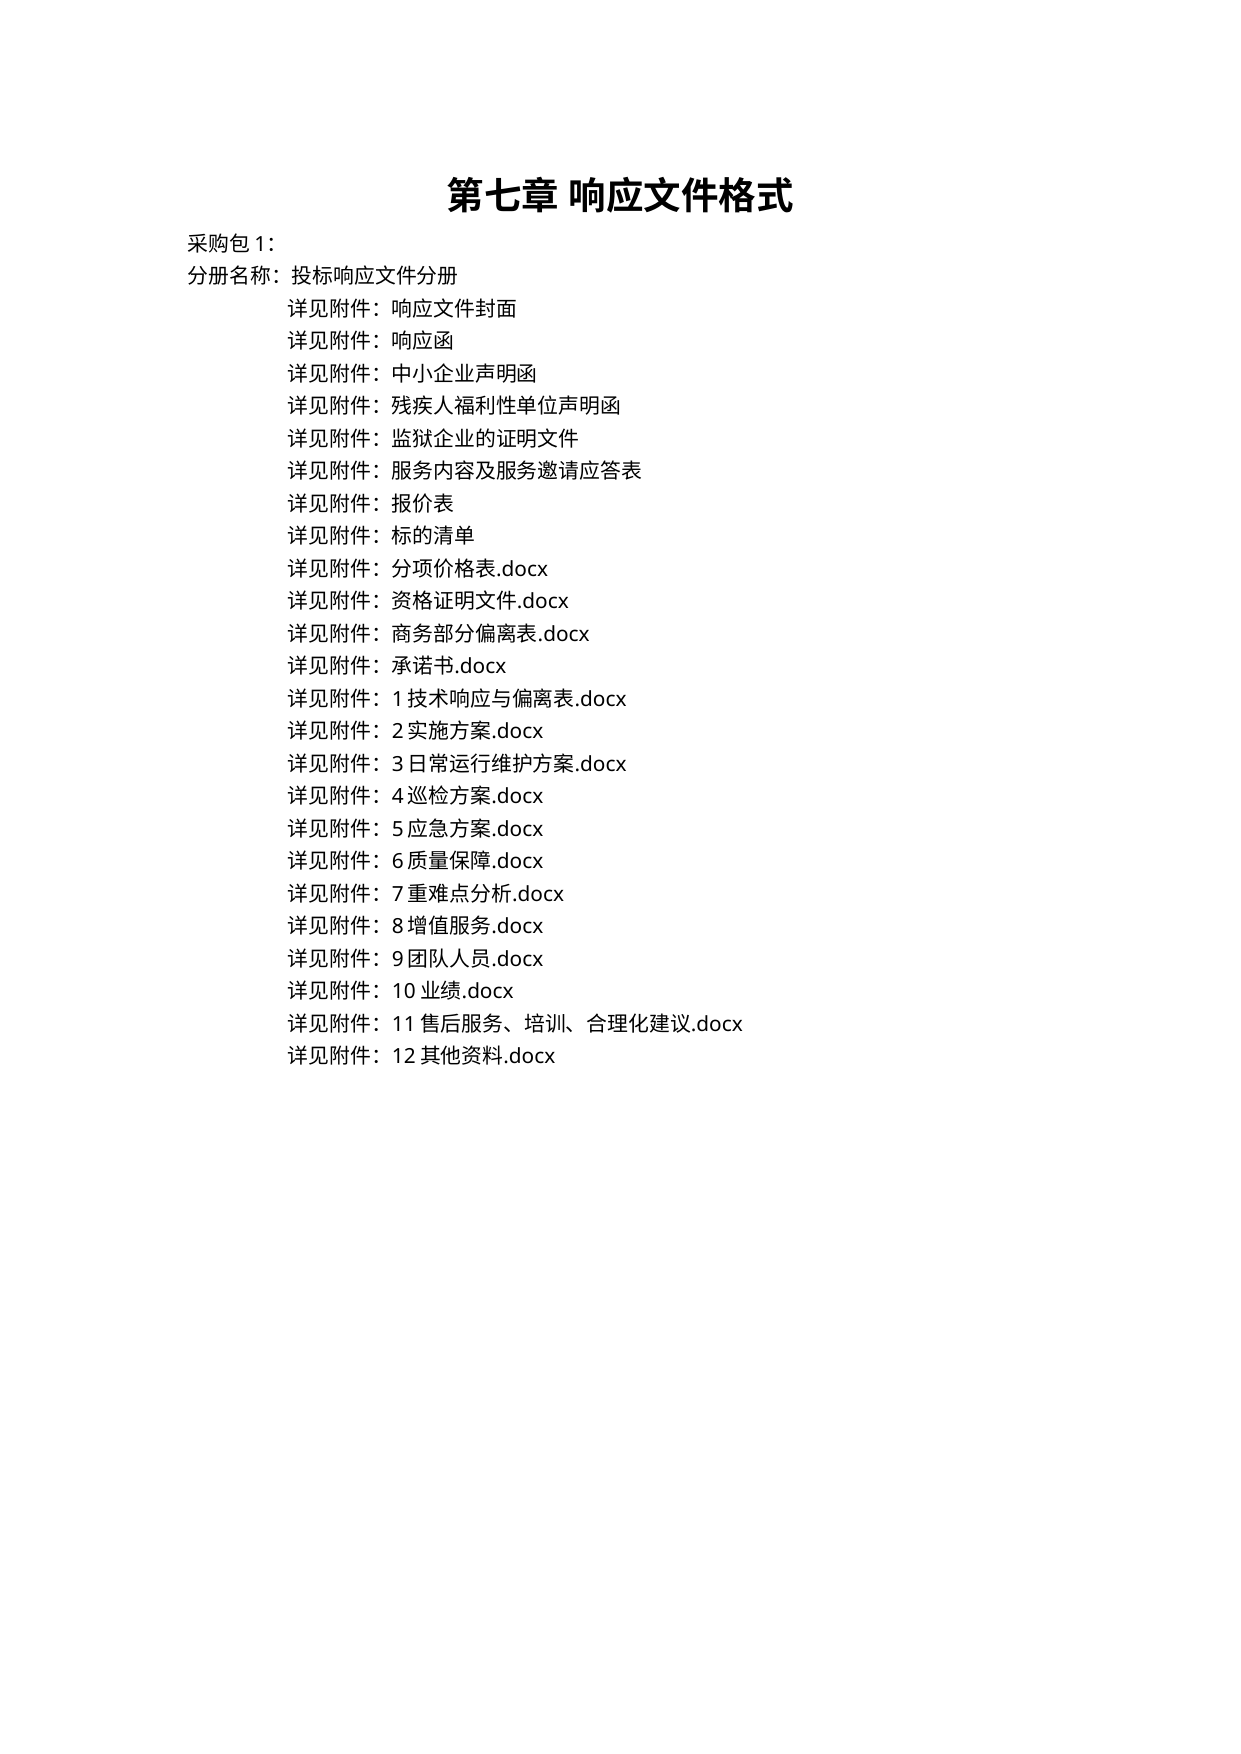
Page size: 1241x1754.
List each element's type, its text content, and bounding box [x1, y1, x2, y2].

text 详见附件：服务内容及服务邀请应答表 [187, 454, 1053, 487]
text 详见附件：11售后服务、培训、合理化建议.docx [187, 1007, 1053, 1039]
text 详见附件：6质量保障.docx [187, 844, 1053, 877]
text 详见附件：12其他资料.docx [187, 1039, 1053, 1072]
text 详见附件：商务部分偏离表.docx [187, 617, 1053, 649]
text 详见附件：响应文件封面 [187, 292, 1053, 324]
text 详见附件：监狱企业的证明文件 [187, 422, 1053, 454]
text 详见附件：8增值服务.docx [187, 909, 1053, 942]
text 详见附件：7重难点分析.docx [187, 877, 1053, 909]
text 详见附件：中小企业声明函 [187, 357, 1053, 389]
text 详见附件：5应急方案.docx [187, 812, 1053, 844]
text 详见附件：报价表 [187, 487, 1053, 519]
text 详见附件：2实施方案.docx [187, 714, 1053, 747]
text 详见附件：4巡检方案.docx [187, 779, 1053, 812]
text 分册名称：投标响应文件分册 [187, 259, 1053, 292]
text 详见附件：资格证明文件.docx [187, 584, 1053, 617]
text 详见附件：9团队人员.docx [187, 942, 1053, 974]
text 详见附件：承诺书.docx [187, 649, 1053, 682]
text 采购包1： [187, 227, 1053, 259]
text 详见附件：3日常运行维护方案.docx [187, 747, 1053, 779]
text 详见附件：响应函 [187, 324, 1053, 357]
text 详见附件：分项价格表.docx [187, 552, 1053, 584]
text 详见附件：标的清单 [187, 519, 1053, 552]
text 详见附件：1技术响应与偏离表.docx [187, 682, 1053, 714]
text 详见附件：残疾人福利性单位声明函 [187, 389, 1053, 422]
text 第七章 响应文件格式 [187, 162, 1053, 227]
text 详见附件：10业绩.docx [187, 974, 1053, 1007]
